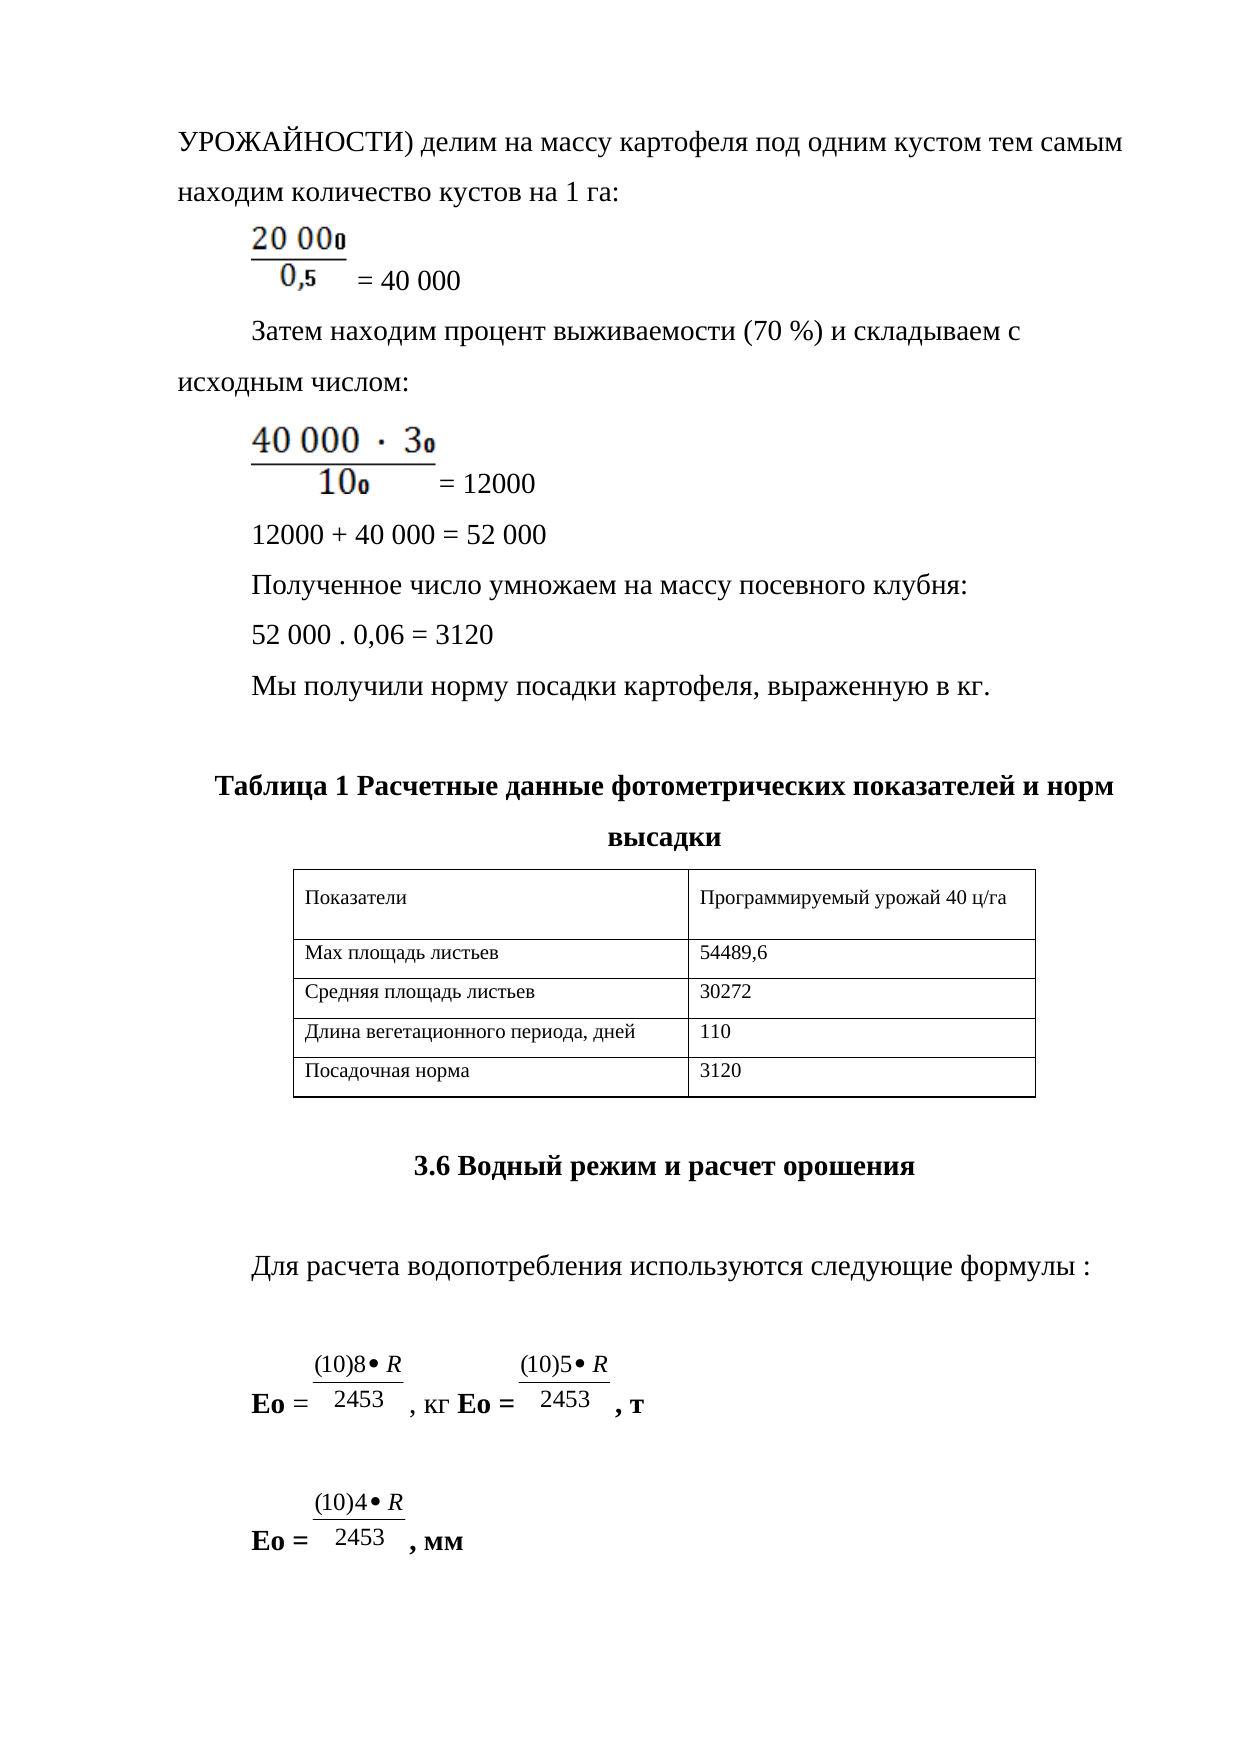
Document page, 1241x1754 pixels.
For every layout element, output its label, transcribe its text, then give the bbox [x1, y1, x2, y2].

text Для расчета водопотребления используются следующие формулы : [177, 1248, 1152, 1282]
table_cell Посадочная норма [294, 1058, 688, 1096]
text = 40 000 [177, 225, 1152, 297]
table_cell Длина вегетационного периода, дней [294, 1019, 688, 1057]
text Таблица 1 Расчетные данные фотометрических показателей и норм высадки [177, 768, 1152, 852]
picture [251, 413, 439, 494]
text Полученное число умножаем на массу посевного клубня: [177, 567, 1152, 601]
text Мы получили норму посадки картофеля, выраженную в кг. [177, 668, 1152, 701]
table_cell 30272 [689, 979, 1035, 1018]
table_header Программируемый урожай 40 ц/га [689, 870, 1035, 939]
table_cell Max площадь листьев [294, 940, 688, 978]
text Ео =, мм [177, 1487, 1152, 1557]
picture [251, 224, 350, 291]
table_cell 54489,6 [689, 940, 1035, 978]
text = 12000 [177, 414, 1152, 500]
table_cell 110 [689, 1019, 1035, 1057]
text Ео =, кг Ео =, т [177, 1349, 1152, 1419]
table_cell Средняя площадь листьев [294, 979, 688, 1018]
text 3.6 Водный режим и расчет орошения [177, 1148, 1152, 1181]
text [177, 124, 1152, 208]
text Затем находим процент выживаемости (70 %) и складываем с исходным числом: [177, 313, 1152, 397]
text 12000 + 40 000 = 52 000 [177, 517, 1152, 550]
table_header Показатели [294, 870, 688, 939]
text 52 000 . 0,06 = 3120 [177, 617, 1152, 651]
table_cell 3120 [689, 1058, 1035, 1096]
